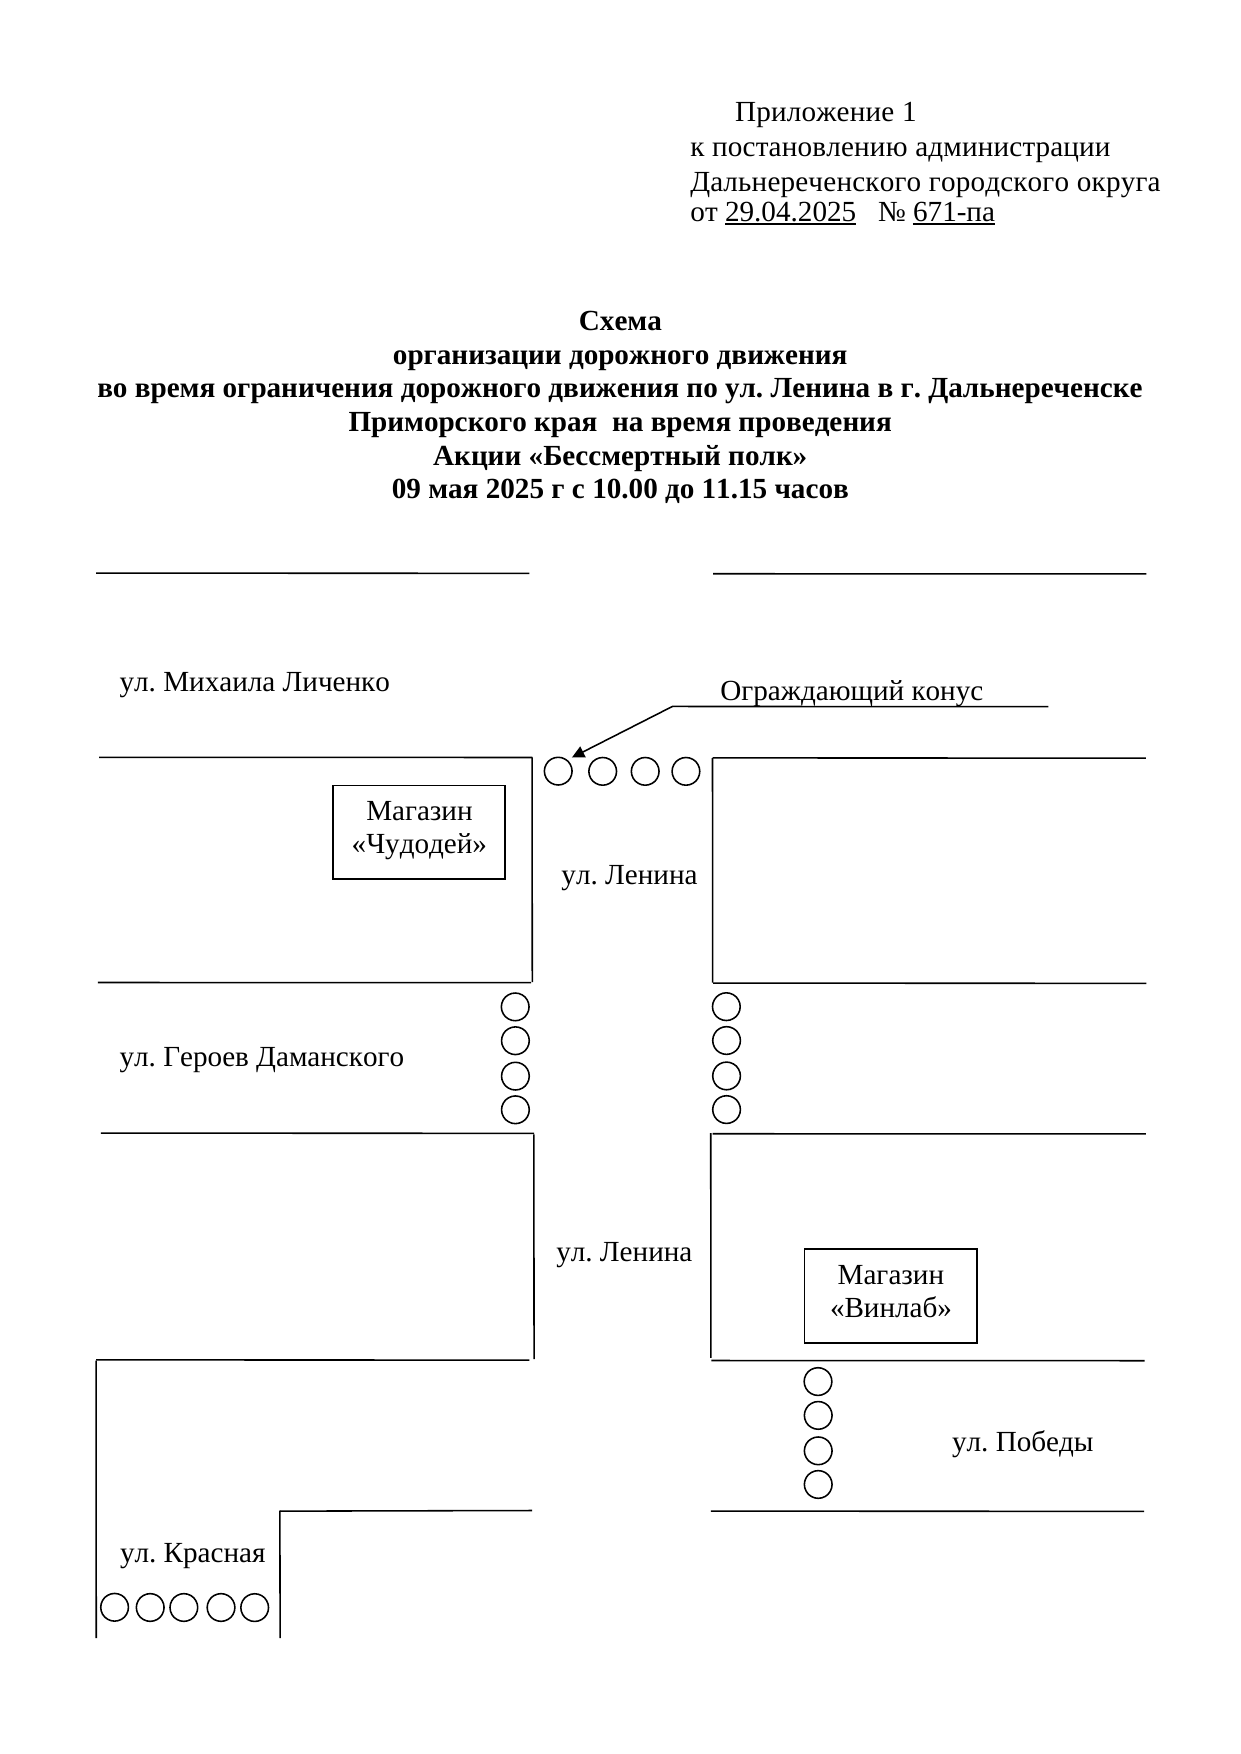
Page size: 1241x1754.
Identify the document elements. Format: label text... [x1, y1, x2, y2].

text Акции «Бессмертный полк» [59, 438, 1181, 471]
text 09 мая 2025 г с 10.00 до 11.15 часов [59, 471, 1181, 505]
table_header Приложение 1 к постановлению администрации Дальнереченского городского округа от 29.04.2025 № 671-па [59, 93, 1178, 270]
text организации дорожного движения [59, 337, 1181, 371]
text Схема [59, 303, 1181, 337]
text во время ограничения дорожного движения по ул. Ленина в г. Дальнереченске Приморского края на время проведения [59, 371, 1181, 438]
